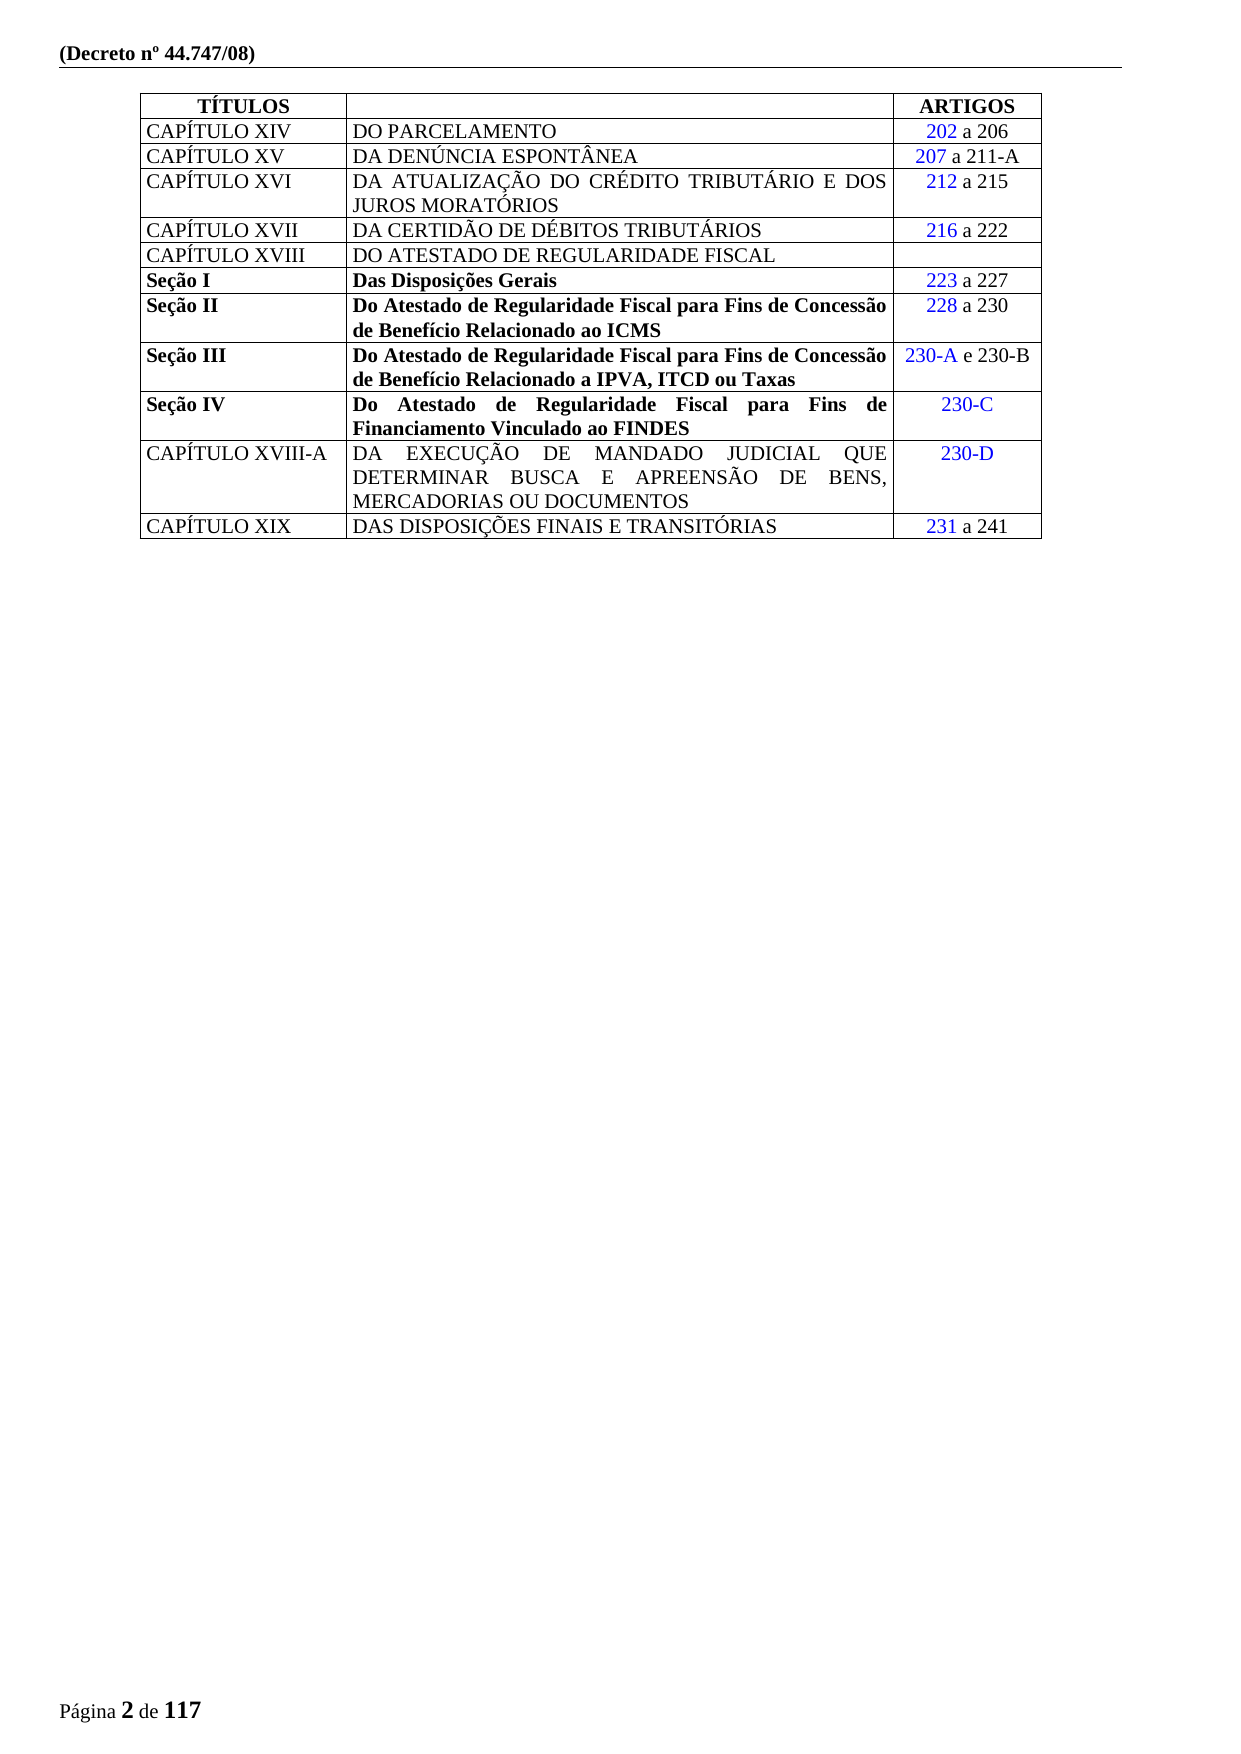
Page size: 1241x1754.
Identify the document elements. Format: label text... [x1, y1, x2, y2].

table_cell DA DENÚNCIA ESPONTÂNEA [347, 144, 893, 168]
table_cell DA CERTIDÃO DE DÉBITOS TRIBUTÁRIOS [347, 218, 893, 242]
table_header [347, 94, 893, 118]
table_cell DA EXECUÇÃO DE MANDADO JUDICIAL QUE DETERMINAR BUSCA E APREENSÃO DE BENS, MERCADORIAS OU DOCUMENTOS [347, 441, 893, 513]
table_cell CAPÍTULO XVIII [141, 243, 346, 267]
table_cell 212 a 215 [894, 169, 1041, 217]
table_cell CAPÍTULO XVIII-A [141, 441, 346, 513]
table_cell CAPÍTULO XVI [141, 169, 346, 217]
table_cell 202 a 206 [894, 119, 1041, 143]
table_header TÍTULOS [141, 94, 346, 118]
table_cell 230-A e 230-B [894, 343, 1041, 391]
table_cell 230-C [894, 392, 1041, 440]
table_cell CAPÍTULO XIX [141, 514, 346, 538]
table_cell Do Atestado de Regularidade Fiscal para Fins de Concessão de Benefício Relacionado ao ICMS [347, 294, 893, 342]
table_cell 207 a 211-A [894, 144, 1041, 168]
table_cell 216 a 222 [894, 218, 1041, 242]
table_cell 228 a 230 [894, 294, 1041, 342]
table_cell Do Atestado de Regularidade Fiscal para Fins de Financiamento Vinculado ao FINDES [347, 392, 893, 440]
table_header ARTIGOS [894, 94, 1041, 118]
table_cell Das Disposições Gerais [347, 268, 893, 292]
table_cell DO PARCELAMENTO [347, 119, 893, 143]
table_cell CAPÍTULO XVII [141, 218, 346, 242]
table_cell Seção II [141, 294, 346, 342]
table_cell CAPÍTULO XIV [141, 119, 346, 143]
table_cell 223 a 227 [894, 268, 1041, 292]
table_cell Seção III [141, 343, 346, 391]
table_cell DA ATUALIZAÇÃO DO CRÉDITO TRIBUTÁRIO E DOS JUROS MORATÓRIOS [347, 169, 893, 217]
table_cell 231 a 241 [894, 514, 1041, 538]
table_cell Seção I [141, 268, 346, 292]
table_cell DO ATESTADO DE REGULARIDADE FISCAL [347, 243, 893, 267]
table_cell DAS DISPOSIÇÕES FINAIS E TRANSITÓRIAS [347, 514, 893, 538]
table_cell [894, 243, 1041, 267]
table_cell 230-D [894, 441, 1041, 513]
text (Decreto nº 44.747/08) [59, 41, 1122, 67]
table_cell Seção IV [141, 392, 346, 440]
table_cell Do Atestado de Regularidade Fiscal para Fins de Concessão de Benefício Relacionado a IPVA, ITCD ou Taxas [347, 343, 893, 391]
table_cell CAPÍTULO XV [141, 144, 346, 168]
